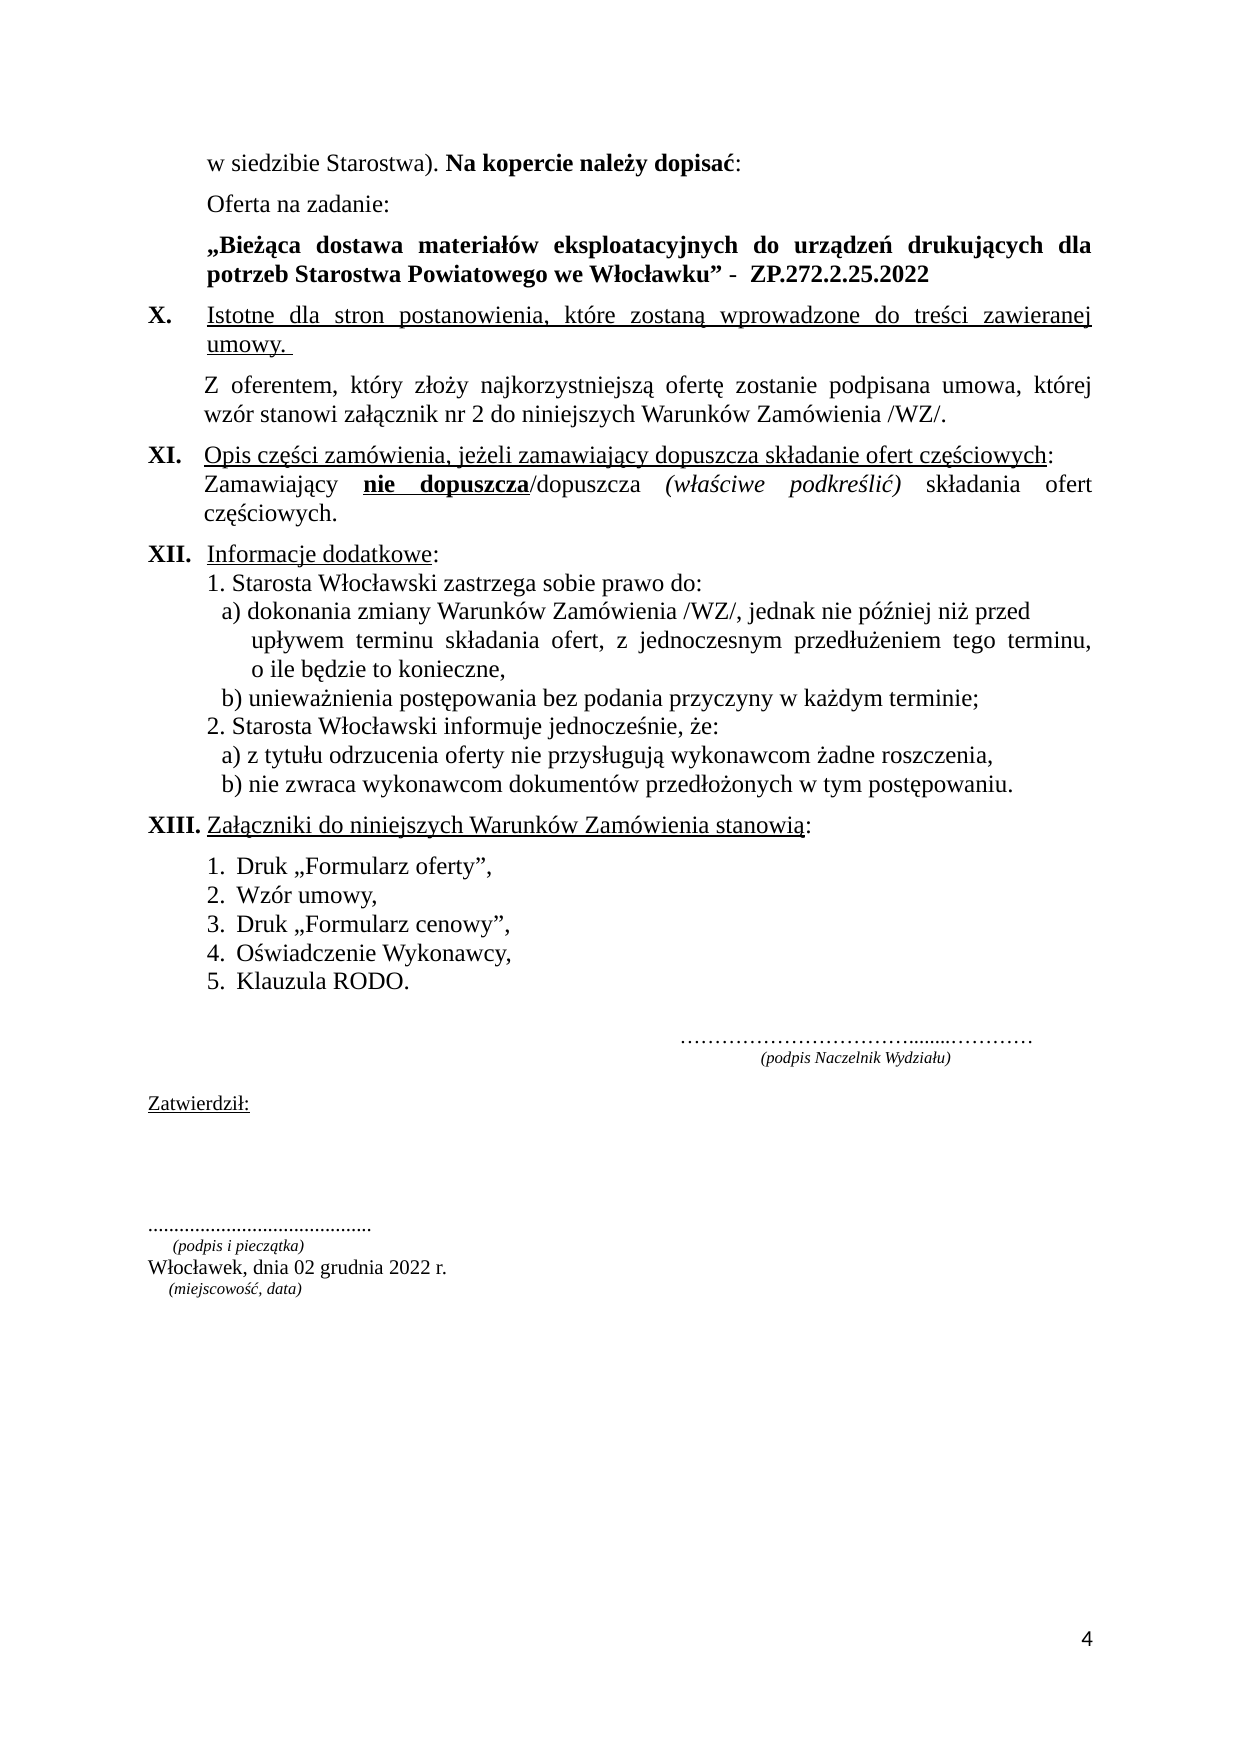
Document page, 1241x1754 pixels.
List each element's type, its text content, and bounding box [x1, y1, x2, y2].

text Oferta na zadanie: [207, 189, 1093, 218]
text Zatwierdził: [148, 1091, 1093, 1115]
text Włocławek, dnia 02 grudnia 2022 r. [148, 1255, 1093, 1279]
list 2. Starosta Włocławski informuje jednocześnie, że: [207, 711, 1093, 740]
text Zamawiający nie dopuszcza/dopuszcza (właściwe podkreślić) składania ofert częściowych. [204, 469, 1093, 526]
text „Bieżąca dostawa materiałów eksploatacyjnych do urządzeń drukujących dla potrzeb Starostwa Powiatowego we Włocławku” - ZP.272.2.25.2022 [207, 230, 1093, 288]
text Z oferentem, który złoży najkorzystniejszą ofertę zostanie podpisana umowa, której wzór stanowi załącznik nr 2 do niniejszych Warunków Zamówienia /WZ/. [204, 370, 1093, 428]
list Klauzula RODO. [207, 966, 1093, 995]
list Wzór umowy, [207, 880, 1093, 909]
list Oświadczenie Wykonawcy, [207, 938, 1093, 966]
list upływem terminu składania ofert, z jednoczesnym przedłużeniem tego terminu, o ile będzie to konieczne, [251, 625, 1093, 683]
text (podpis Naczelnik Wydziału) [620, 1048, 1093, 1067]
list b) unieważnienia postępowania bez podania przyczyny w każdym terminie; [207, 683, 1093, 711]
list Druk „Formularz cenowy”, [207, 909, 1093, 938]
list Istotne dla stron postanowienia, które zostaną wprowadzone do treści zawieranej umowy. [148, 300, 1093, 358]
list a) z tytułu odrzucenia oferty nie przysługują wykonawcom żadne roszczenia, [207, 740, 1093, 769]
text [207, 148, 1093, 176]
list b) nie zwraca wykonawcom dokumentów przedłożonych w tym postępowaniu. [207, 769, 1093, 798]
list a) dokonania zmiany Warunków Zamówienia /WZ/, jednak nie później niż przed [221, 596, 1093, 625]
list Informacje dodatkowe: [148, 539, 1093, 568]
list 1. Starosta Włocławski zastrzega sobie prawo do: [207, 568, 1093, 596]
list Załączniki do niniejszych Warunków Zamówienia stanowią: [148, 810, 1093, 839]
list Opis części zamówienia, jeżeli zamawiający dopuszcza składanie ofert częściowych: [148, 440, 1093, 469]
text (miejscowość, data) [148, 1279, 1093, 1298]
text (podpis i pieczątka) [148, 1236, 1093, 1255]
text ........................................... [148, 1211, 1093, 1236]
list Druk „Formularz oferty”, [207, 851, 1093, 880]
text ……………………………........………… [620, 1024, 1093, 1048]
